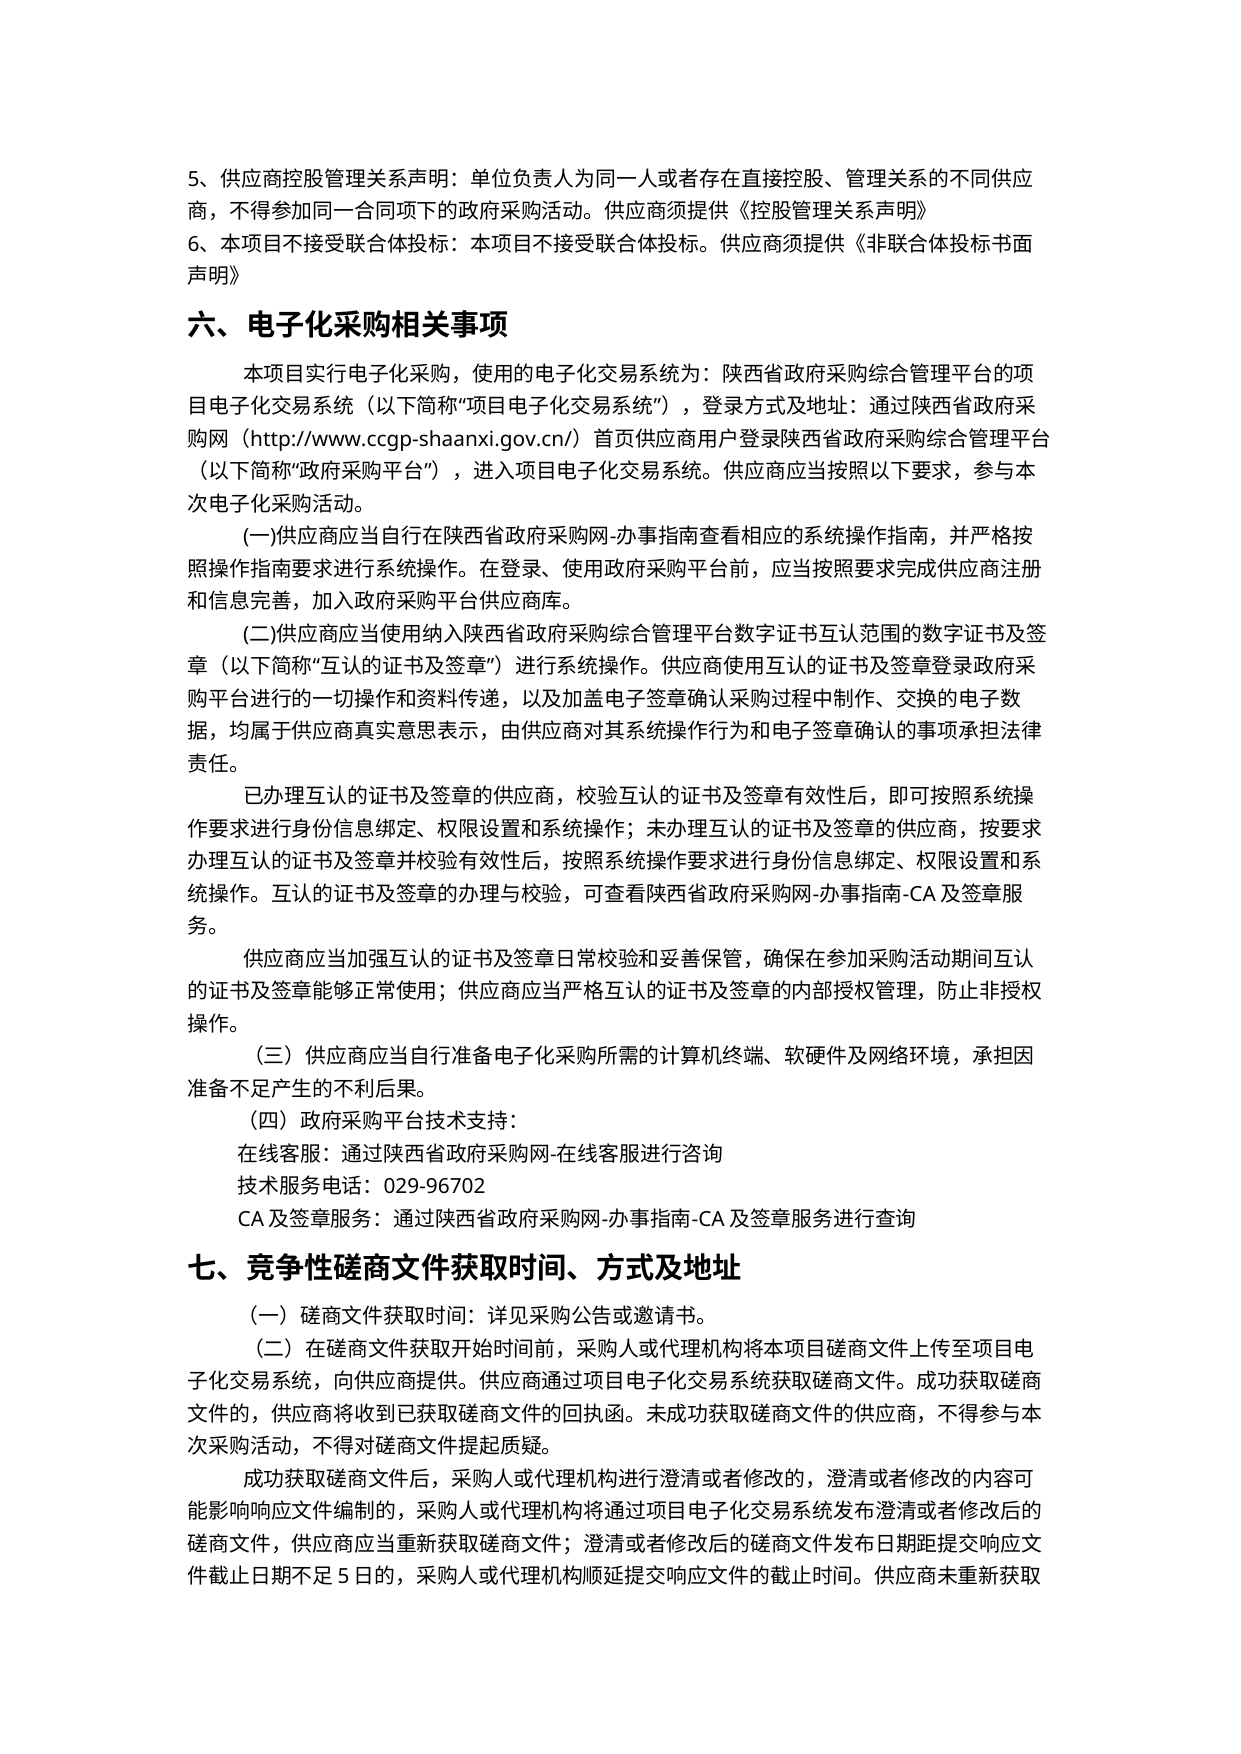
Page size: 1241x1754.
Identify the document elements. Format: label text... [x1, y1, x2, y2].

text 七、竞争性磋商文件获取时间、方式及地址 [187, 1234, 1053, 1299]
text (一)供应商应当自行在陕西省政府采购网-办事指南查看相应的系统操作指南，并严格按照操作指南要求进行系统操作。在登录、使用政府采购平台前，应当按照要求完成供应商注册和信息完善，加入政府采购平台供应商库。 [187, 519, 1053, 617]
text 5、供应商控股管理关系声明：单位负责人为同一人或者存在直接控股、管理关系的不同供应商，不得参加同一合同项下的政府采购活动。供应商须提供《控股管理关系声明》 [187, 162, 1053, 227]
text 已办理互认的证书及签章的供应商，校验互认的证书及签章有效性后，即可按照系统操作要求进行身份信息绑定、权限设置和系统操作；未办理互认的证书及签章的供应商，按要求办理互认的证书及签章并校验有效性后，按照系统操作要求进行身份信息绑定、权限设置和系统操作。互认的证书及签章的办理与校验，可查看陕西省政府采购网-办事指南-CA及签章服务。 [187, 779, 1053, 942]
text 本项目实行电子化采购，使用的电子化交易系统为：陕西省政府采购综合管理平台的项目电子化交易系统（以下简称“项目电子化交易系统”），登录方式及地址：通过陕西省政府采购网（http://www.ccgp-shaanxi.gov.cn/）首页供应商用户登录陕西省政府采购综合管理平台（以下简称“政府采购平台”），进入项目电子化交易系统。供应商应当按照以下要求，参与本次电子化采购活动。 [187, 357, 1053, 519]
text 技术服务电话：029-96702 [187, 1169, 1053, 1202]
text (二)供应商应当使用纳入陕西省政府采购综合管理平台数字证书互认范围的数字证书及签章（以下简称“互认的证书及签章”）进行系统操作。供应商使用互认的证书及签章登录政府采购平台进行的一切操作和资料传递，以及加盖电子签章确认采购过程中制作、交换的电子数据，均属于供应商真实意思表示，由供应商对其系统操作行为和电子签章确认的事项承担法律责任。 [187, 617, 1053, 779]
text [187, 1462, 1053, 1592]
text CA及签章服务：通过陕西省政府采购网-办事指南-CA及签章服务进行查询 [187, 1202, 1053, 1234]
text 供应商应当加强互认的证书及签章日常校验和妥善保管，确保在参加采购活动期间互认的证书及签章能够正常使用；供应商应当严格互认的证书及签章的内部授权管理，防止非授权操作。 [187, 942, 1053, 1039]
text （三）供应商应当自行准备电子化采购所需的计算机终端、软硬件及网络环境，承担因准备不足产生的不利后果。 [187, 1039, 1053, 1104]
text 六、电子化采购相关事项 [187, 292, 1053, 357]
text （四）政府采购平台技术支持： [187, 1104, 1053, 1137]
text 6、本项目不接受联合体投标：本项目不接受联合体投标。供应商须提供《非联合体投标书面声明》 [187, 227, 1053, 292]
text 在线客服：通过陕西省政府采购网-在线客服进行咨询 [187, 1137, 1053, 1169]
text （二）在磋商文件获取开始时间前，采购人或代理机构将本项目磋商文件上传至项目电子化交易系统，向供应商提供。供应商通过项目电子化交易系统获取磋商文件。成功获取磋商文件的，供应商将收到已获取磋商文件的回执函。未成功获取磋商文件的供应商，不得参与本次采购活动，不得对磋商文件提起质疑。 [187, 1332, 1053, 1462]
text （一）磋商文件获取时间：详见采购公告或邀请书。 [187, 1299, 1053, 1332]
